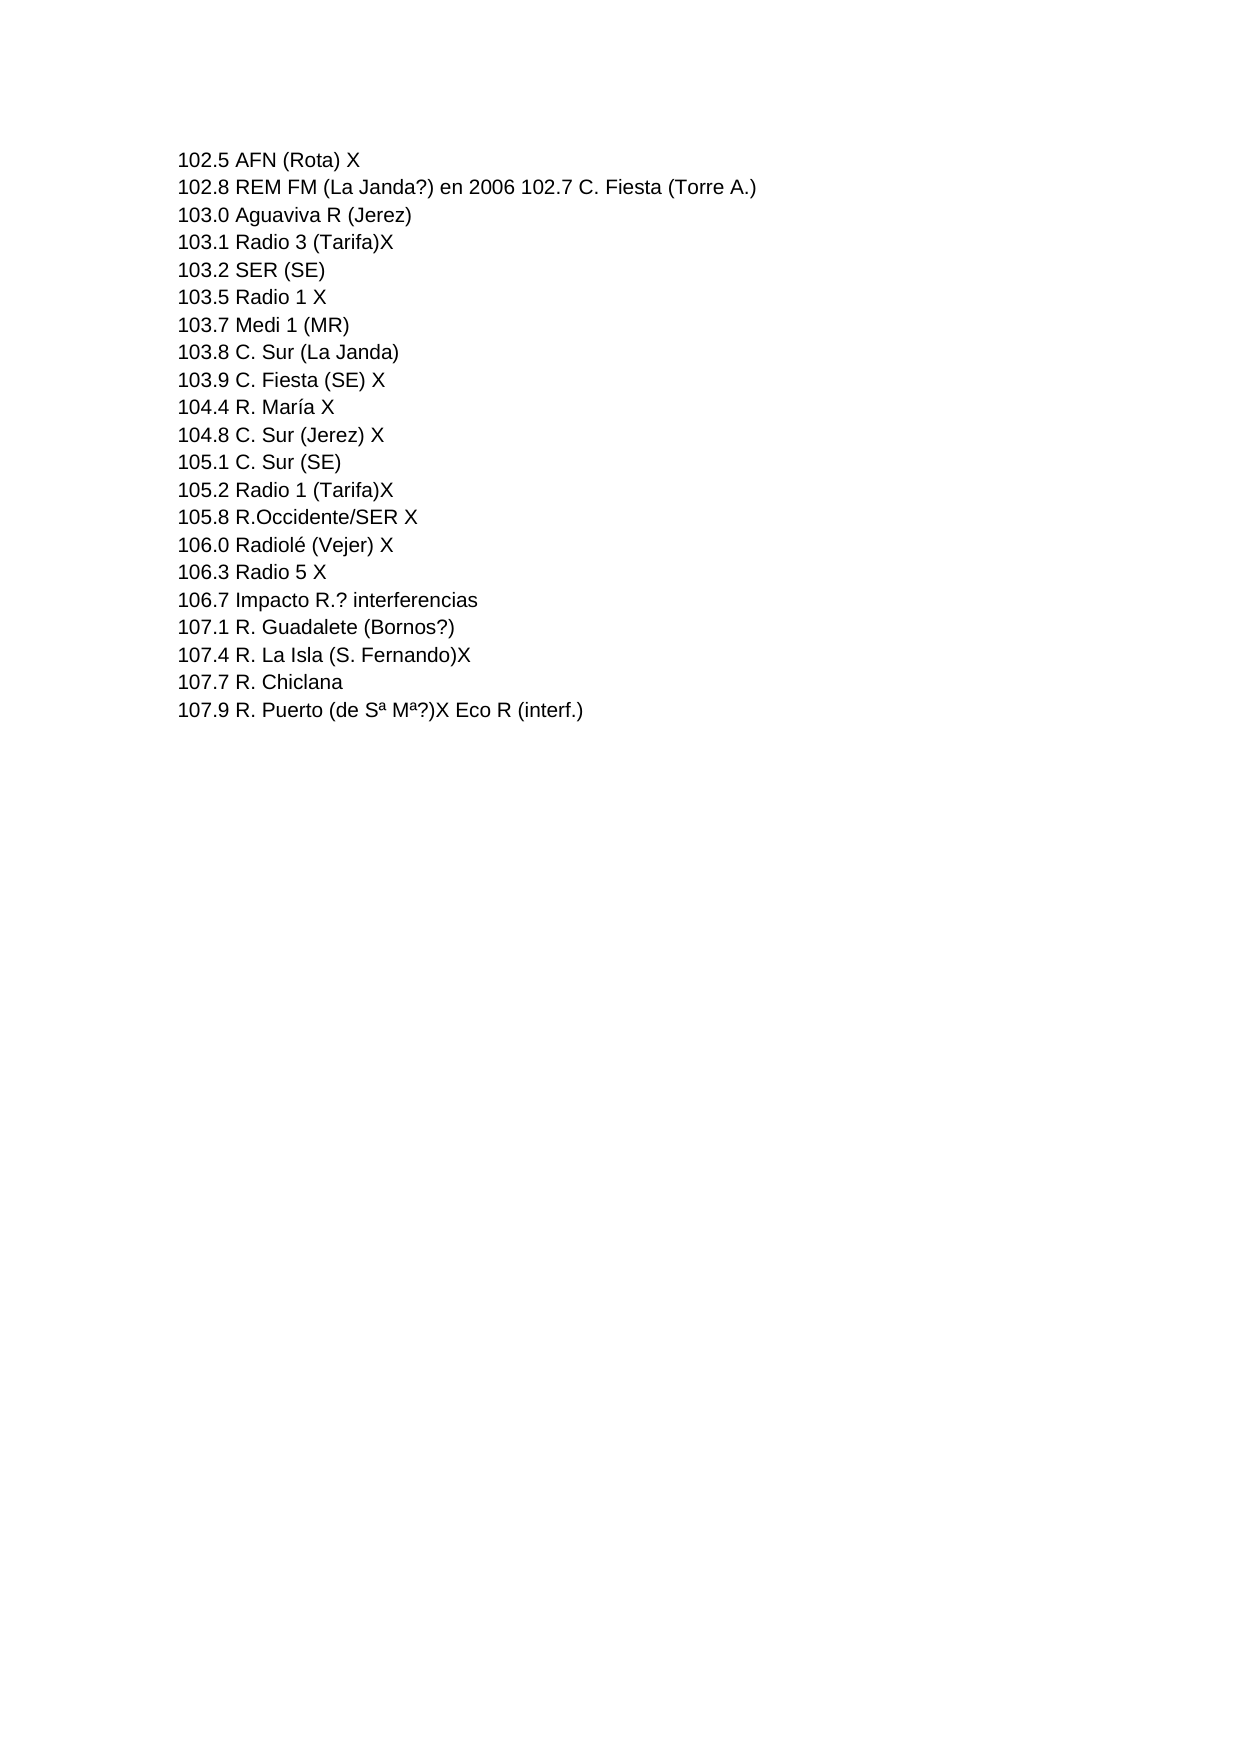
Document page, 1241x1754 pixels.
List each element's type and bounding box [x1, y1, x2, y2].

text [177, 148, 1063, 754]
